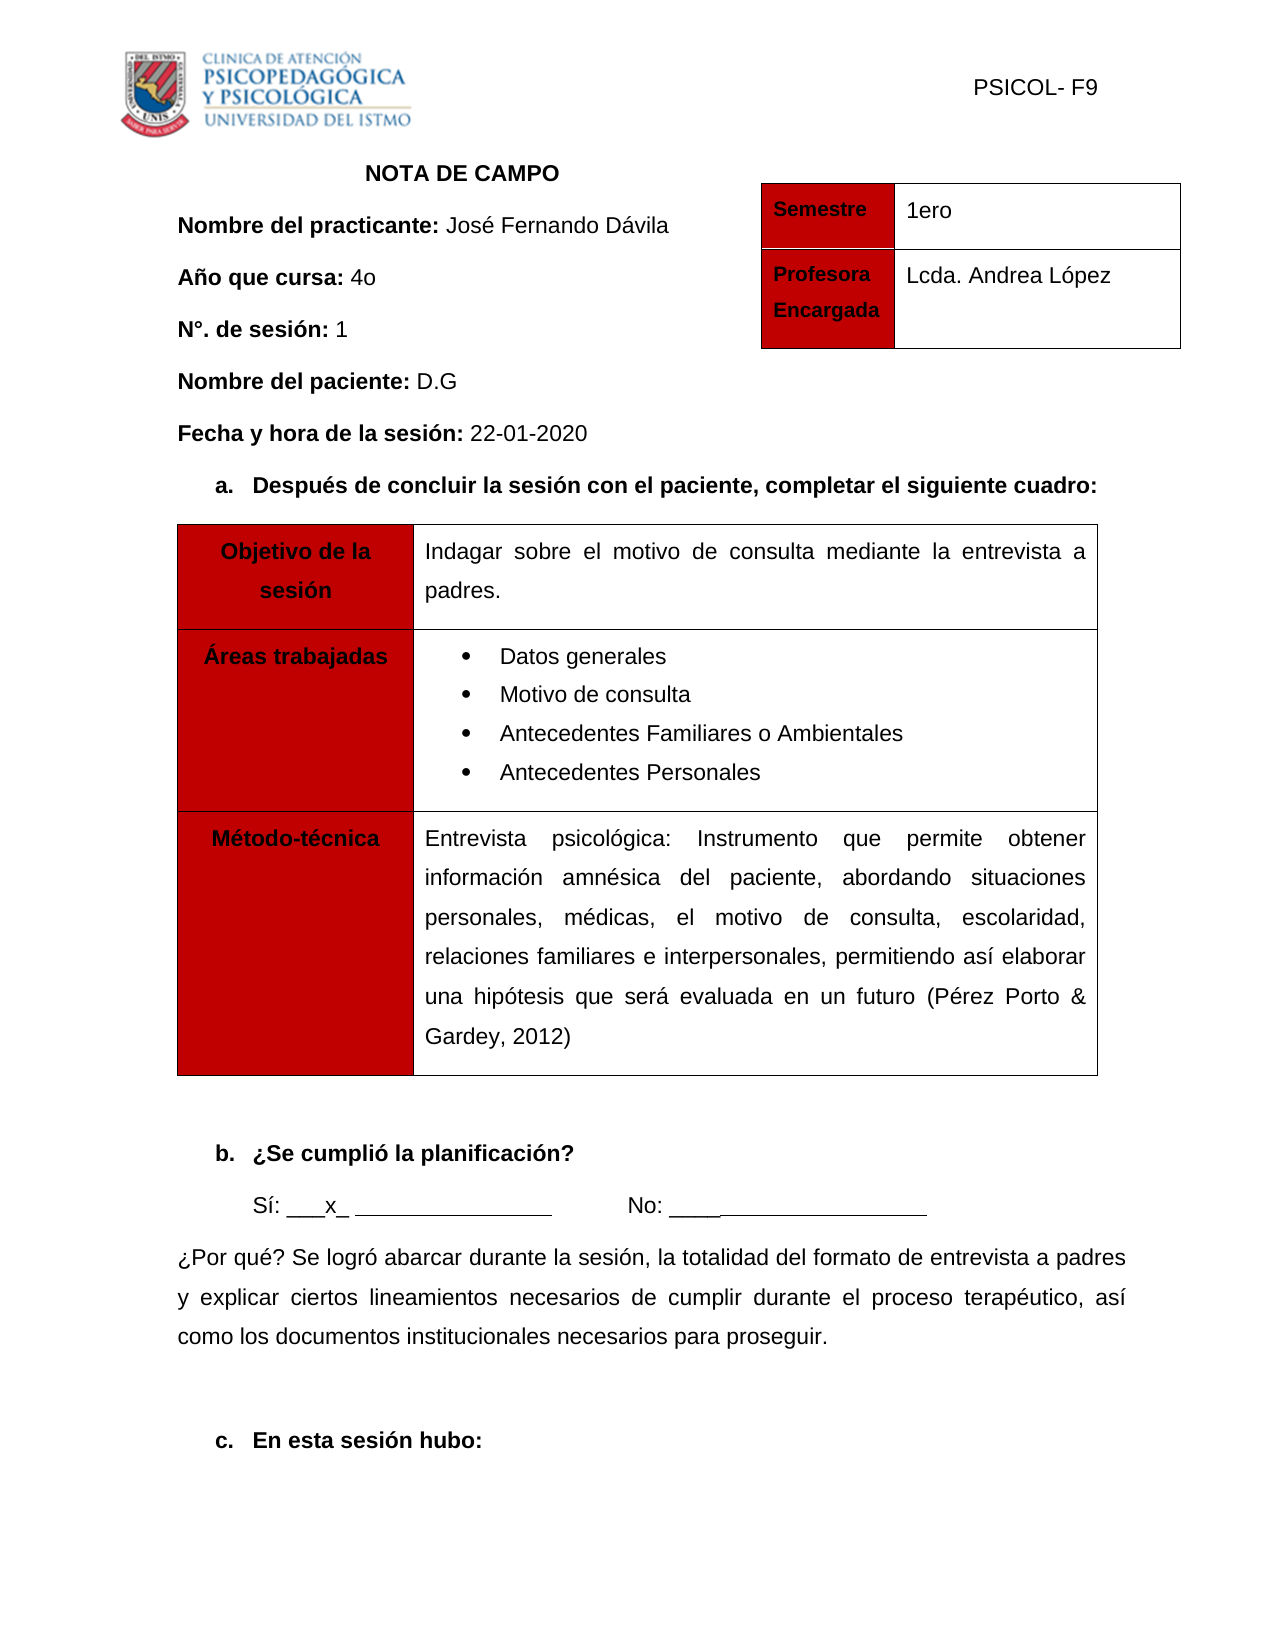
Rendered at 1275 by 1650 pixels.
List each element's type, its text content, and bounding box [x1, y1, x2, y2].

text Año que cursa: 4o [177, 264, 761, 291]
text N°. de sesión: 1 [177, 316, 761, 342]
text Fecha y hora de la sesión: 22-01-2020 [177, 420, 1127, 446]
table_cell Entrevista psicológica: Instrumento que permite obtener información amnésica del paciente, abordando situaciones personales, médicas, el motivo de consulta, escolaridad, relaciones familiares e interpersonales, permitiendo así elaborar una hipótesis que será evaluada en un futuro [414, 812, 1097, 1075]
list ¿Se cumplió la planificación? [215, 1140, 1127, 1167]
text Nombre del practicante: José Fernando Dávila [177, 212, 761, 238]
table_cell Áreas trabajadas [178, 630, 413, 811]
table_header Objetivo de la sesión [178, 525, 413, 629]
text ¿Por qué? Se logró abarcar durante la sesión, la totalidad del formato de entrevista a padres y explicar ciertos lineamientos necesarios de cumplir durante el proceso terapéutico, así como los documentos institucionales necesarios para proseguir. [177, 1244, 1127, 1350]
text NOTA DE CAMPO [177, 160, 1127, 187]
table_cell Método-técnica [178, 812, 413, 1075]
list Después de concluir la sesión con el paciente, completar el siguiente cuadro: [215, 472, 1127, 498]
table_cell Datos generales Motivo de consulta Antecedentes Familiares o Ambientales Antecedentes Personales [414, 630, 1097, 811]
text Nombre del paciente: D.G [177, 368, 1127, 394]
picture [65, 20, 437, 148]
table_cell Lcda. Andrea López [895, 250, 1180, 348]
text Sí: ___x_ No: ____ [252, 1192, 1127, 1219]
table_cell Profesora Encargada [762, 250, 894, 348]
list En esta sesión hubo: [215, 1427, 1127, 1454]
table_header Semestre [762, 184, 894, 248]
table_header 1ero [895, 184, 1180, 248]
table_header Indagar sobre el motivo de consulta mediante la entrevista a padres. [414, 525, 1097, 629]
